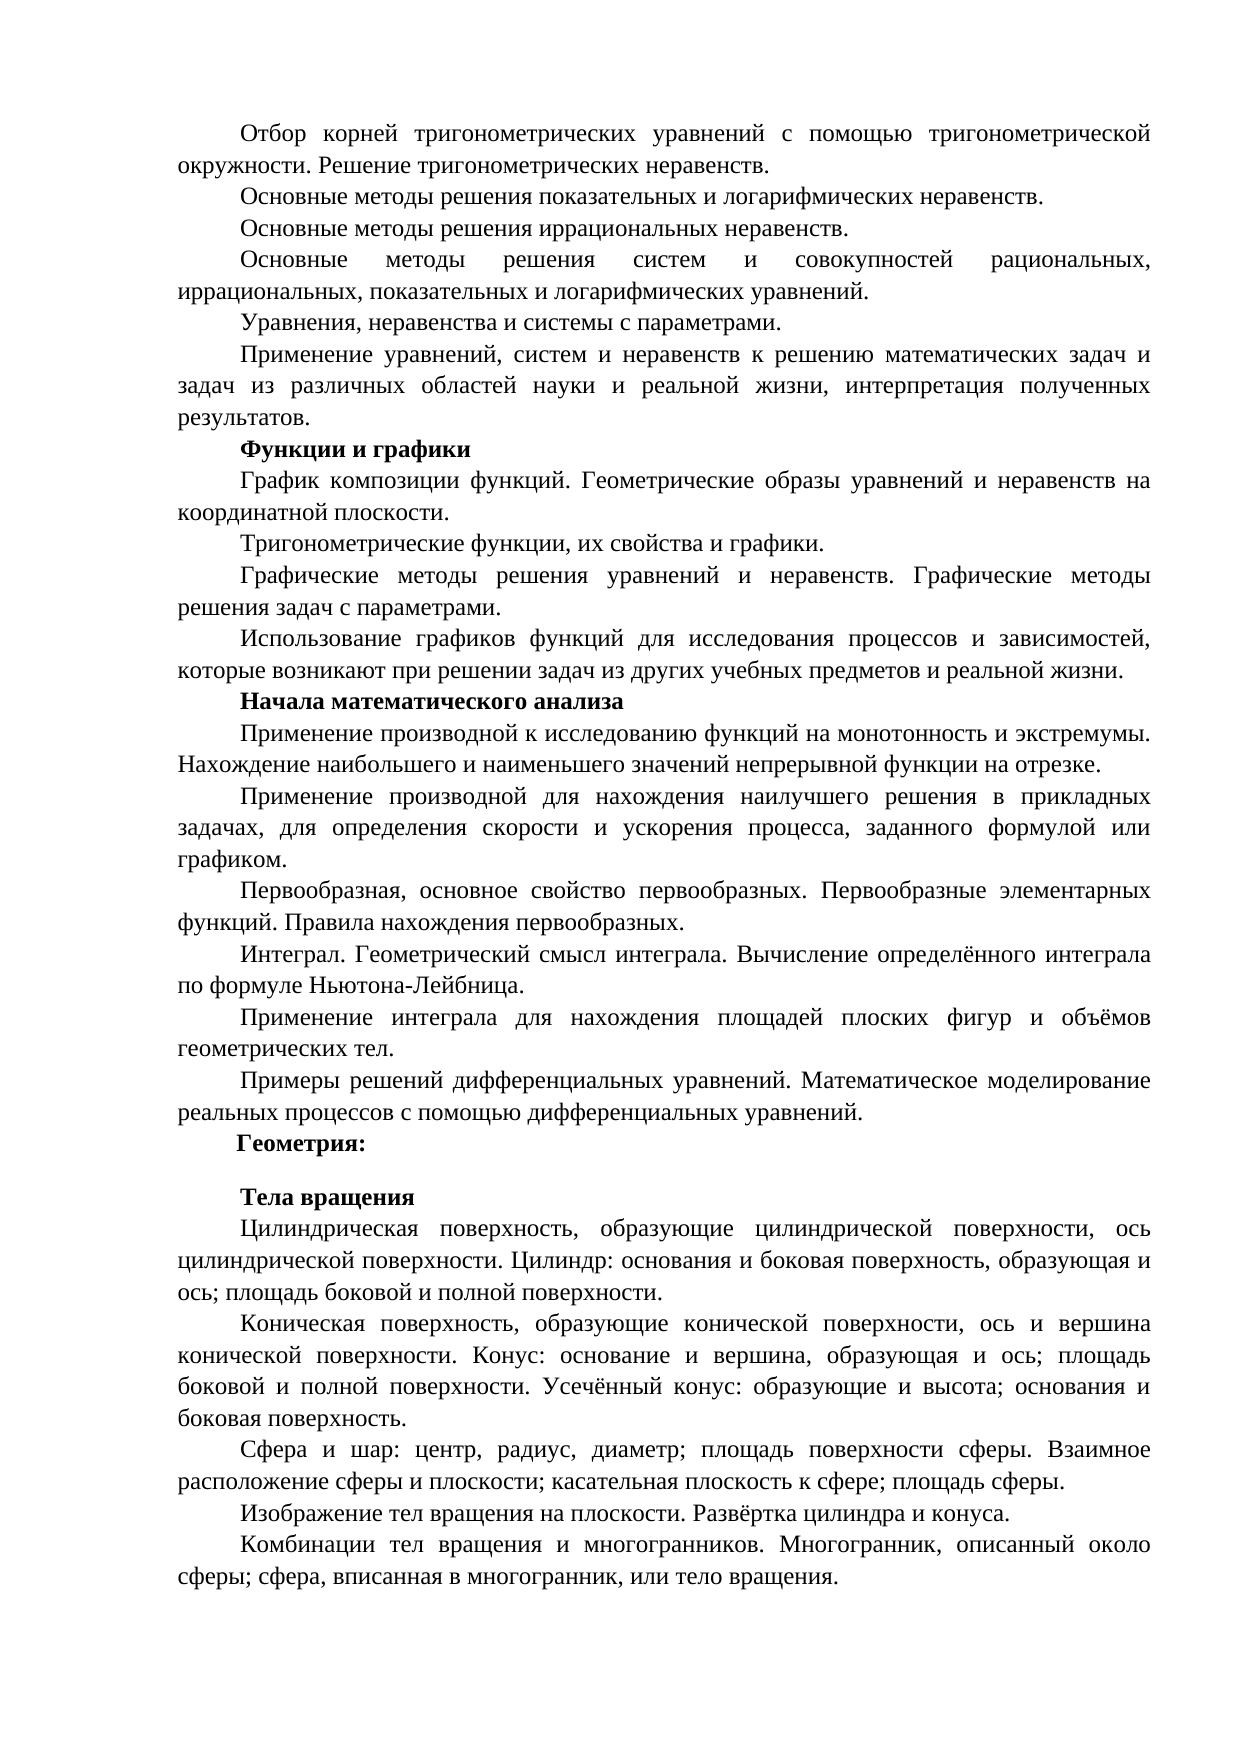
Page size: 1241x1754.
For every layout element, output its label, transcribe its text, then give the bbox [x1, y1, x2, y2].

text Применение интеграла для нахождения площадей плоских фигур и объёмов геометрических тел. [177, 1002, 1152, 1062]
text Основные методы решения систем и совокупностей рациональных, иррациональных, показательных и логарифмических уравнений. [177, 244, 1152, 305]
text Примеры решений дифференциальных уравнений. Математическое моделирование реальных процессов с помощью дифференциальных уравнений. [177, 1065, 1152, 1125]
text Коническая поверхность, образующие конической поверхности, ось и вершина конической поверхности. Конус: основание и вершина, образующая и ось; площадь боковой и полной поверхности. Усечённый конус: образующие и высота; основания и боковая поверхность. [177, 1308, 1152, 1432]
text Изображение тел вращения на плоскости. Развёртка цилиндра и конуса. [177, 1498, 1152, 1526]
text Применение уравнений, систем и неравенств к решению математических задач и задач из различных областей науки и реальной жизни, интерпретация полученных результатов. [177, 339, 1152, 431]
text Основные методы решения показательных и логарифмических неравенств. [177, 181, 1152, 210]
text Тригонометрические функции, их свойства и графики. [177, 528, 1152, 557]
text Функции и графики [177, 434, 1152, 462]
text Сфера и шар: центр, радиус, диаметр; площадь поверхности сферы. Взаимное расположение сферы и плоскости; касательная плоскость к сфере; площадь сферы. [177, 1434, 1152, 1495]
text Геометрия: [177, 1128, 1152, 1157]
text Первообразная, основное свойство первообразных. Первообразные элементарных функций. Правила нахождения первообразных. [177, 876, 1152, 936]
text Применение производной к исследованию функций на монотонность и экстремумы. Нахождение наибольшего и наименьшего значений непрерывной функции на отрезке. [177, 718, 1152, 778]
text Тела вращения [177, 1182, 1152, 1211]
text Применение производной для нахождения наилучшего решения в прикладных задачах, для определения скорости и ускорения процесса, заданного формулой или графиком. [177, 781, 1152, 873]
text Графические методы решения уравнений и неравенств. Графические методы решения задач с параметрами. [177, 560, 1152, 620]
text График композиции функций. Геометрические образы уравнений и неравенств на координатной плоскости. [177, 465, 1152, 526]
text Комбинации тел вращения и многогранников. Многогранник, описанный около сферы; сфера, вписанная в многогранник, или тело вращения. [177, 1529, 1152, 1589]
text Цилиндрическая поверхность, образующие цилиндрической поверхности, ось цилиндрической поверхности. Цилиндр: основания и боковая поверхность, образующая и ось; площадь боковой и полной поверхности. [177, 1213, 1152, 1305]
text Уравнения, неравенства и системы с параметрами. [177, 307, 1152, 336]
text Основные методы решения иррациональных неравенств. [177, 213, 1152, 242]
text Начала математического анализа [177, 686, 1152, 715]
text Отбор корней тригонометрических уравнений с помощью тригонометрической окружности. Решение тригонометрических неравенств. [177, 118, 1152, 178]
text Интеграл. Геометрический смысл интеграла. Вычисление определённого интеграла по формуле Ньютона-Лейбница. [177, 939, 1152, 999]
text Использование графиков функций для исследования процессов и зависимостей, которые возникают при решении задач из других учебных предметов и реальной жизни. [177, 623, 1152, 683]
